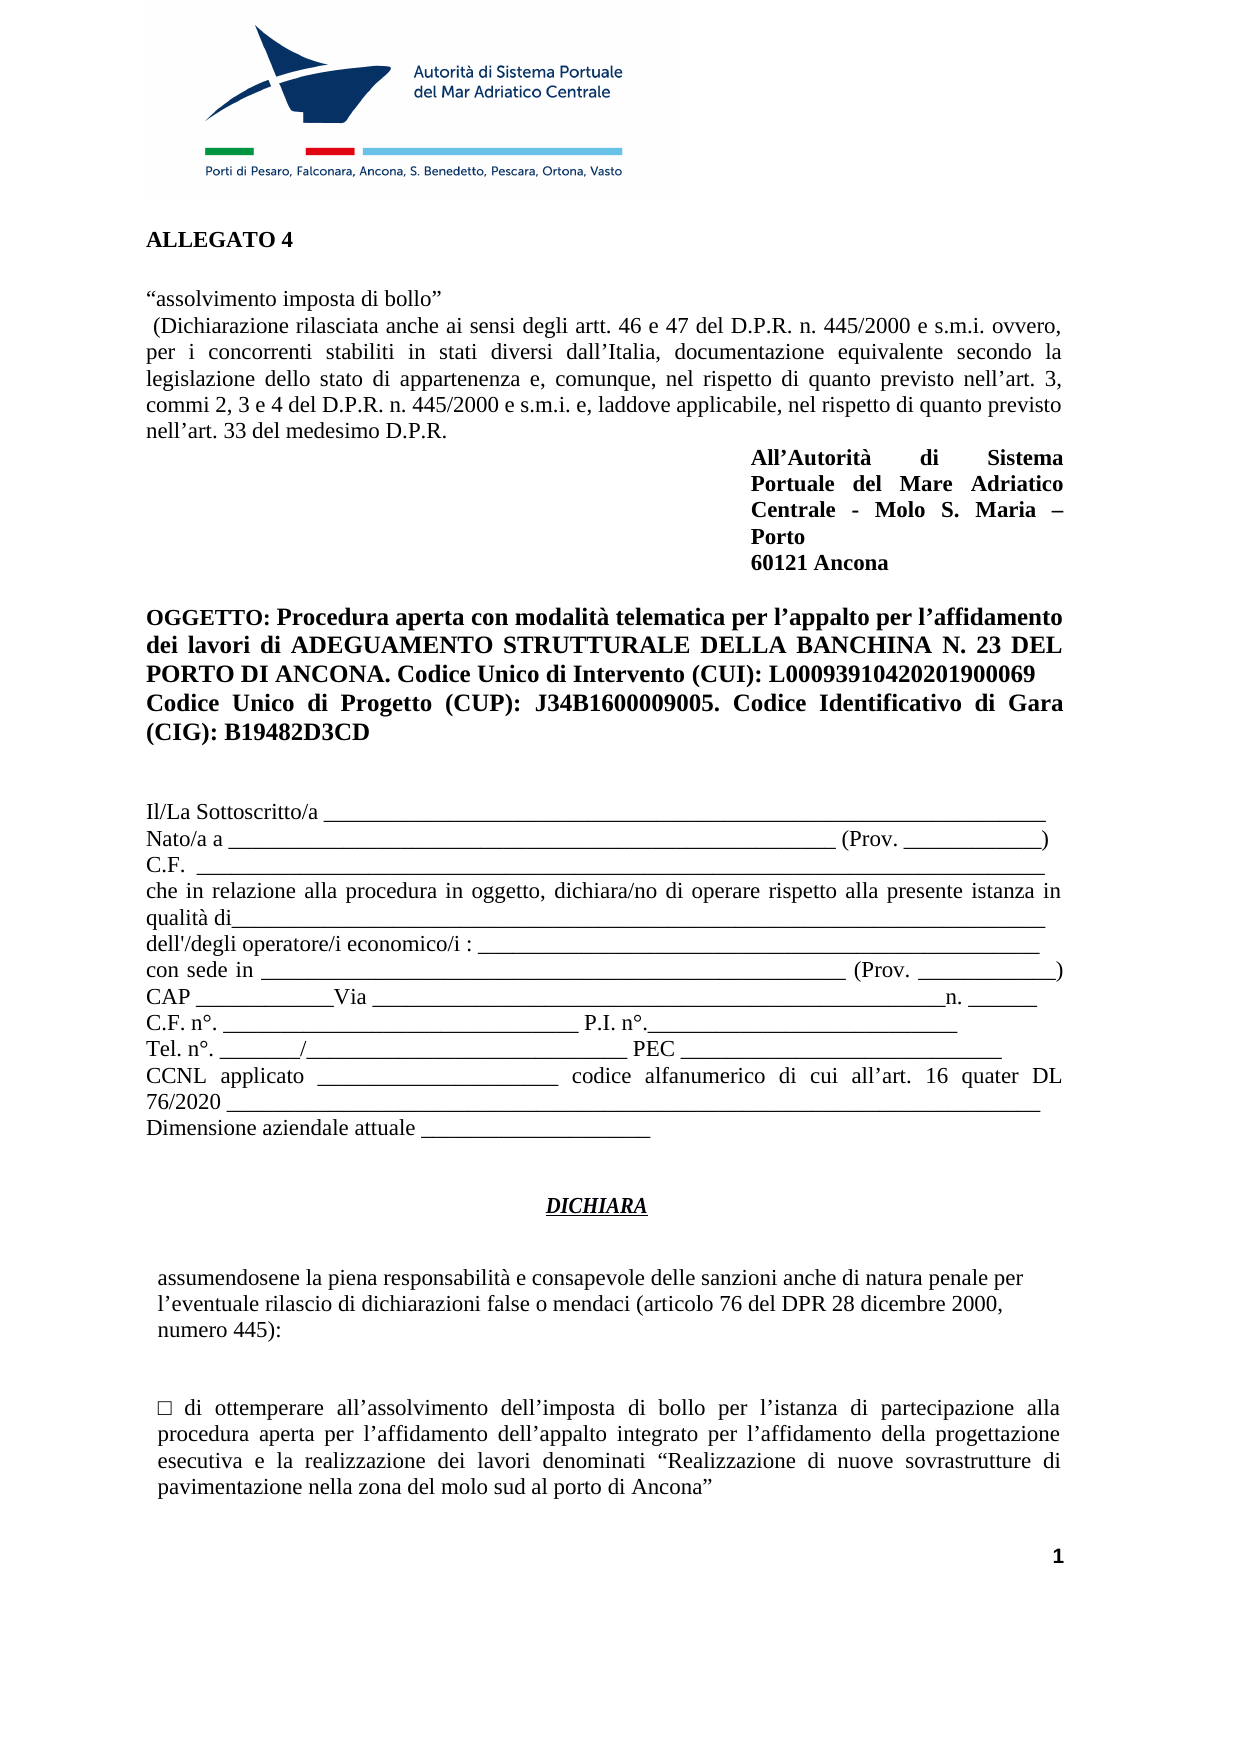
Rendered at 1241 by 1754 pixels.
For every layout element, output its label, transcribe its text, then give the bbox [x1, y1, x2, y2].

picture [145, 0, 682, 202]
text “assolvimento imposta di bollo” [146, 286, 1064, 312]
text con sede in ___________________________________________________ (Prov. ____________) CAP ____________Via __________________________________________________n. ______ [146, 956, 1064, 1009]
text Nato/a a _____________________________________________________ (Prov. ____________) [146, 824, 1064, 851]
text CCNL applicato _____________________ codice alfanumerico di cui all’art. 16 quater DL 76/2020 _______________________________________________________________________ [146, 1062, 1064, 1114]
text Dimensione aziendale attuale ____________________ [146, 1114, 1064, 1141]
text C.F. __________________________________________________________________________ [146, 851, 1064, 877]
subtitle ALLEGATO 4 [146, 227, 1064, 253]
text assumendosene la piena responsabilità e consapevole delle sanzioni anche di natura penale per l’eventuale rilascio di dichiarazioni false o mendaci (articolo 76 del DPR 28 dicembre 2000, numero 445): [157, 1264, 1064, 1343]
text 60121 Ancona [751, 549, 1064, 575]
text Codice Unico di Progetto (CUP): J34B1600009005. Codice Identificativo di Gara (CIG): B19482D3CD [146, 688, 1064, 746]
subtitle DICHIARA [146, 1192, 1049, 1218]
text (Dichiarazione rilasciata anche ai sensi degli artt. 46 e 47 del D.P.R. n. 445/2000 e s.m.i. ovvero, per i concorrenti stabiliti in stati diversi dall’Italia, documentazione equivalente secondo la legislazione dello stato di appartenenza e, comunque, nel rispetto di quanto previsto nell’art. 3, commi 2, 3 e 4 del D.P.R. n. 445/2000 e s.m.i. e, laddove applicabile, nel rispetto di quanto previsto nell’art. 33 del medesimo D.P.R. [146, 312, 1064, 444]
text che in relazione alla procedura in oggetto, dichiara/no di operare rispetto alla presente istanza in qualità di_______________________________________________________________________ [146, 877, 1064, 930]
text Il/La Sottoscritto/a _______________________________________________________________ [146, 798, 1064, 824]
text All’Autorità di Sistema Portuale del Mare Adriatico Centrale - Molo S. Maria – Porto [751, 444, 1064, 549]
text dell'/degli operatore/i economico/i : _________________________________________________ [146, 930, 1064, 956]
text □ di ottemperare all’assolvimento dell’imposta di bollo per l’istanza di partecipazione alla procedura aperta per l’affidamento dell’appalto integrato per l’affidamento della progettazione esecutiva e la realizzazione dei lavori denominati “Realizzazione di nuove sovrastrutture di pavimentazione nella zona del molo sud al porto di Ancona” [157, 1394, 1062, 1499]
text C.F. n°. _______________________________ P.I. n°.___________________________ [146, 1009, 1064, 1035]
text OGGETTO: Procedura aperta con modalità telematica per l’appalto per l’affidamento dei lavori di ADEGUAMENTO STRUTTURALE DELLA BANCHINA N. 23 DEL PORTO DI ANCONA. Codice Unico di Intervento (CUI): L00093910420201900069 [146, 602, 1064, 688]
text Tel. n°. _______/____________________________ PEC ____________________________ [146, 1035, 1064, 1062]
